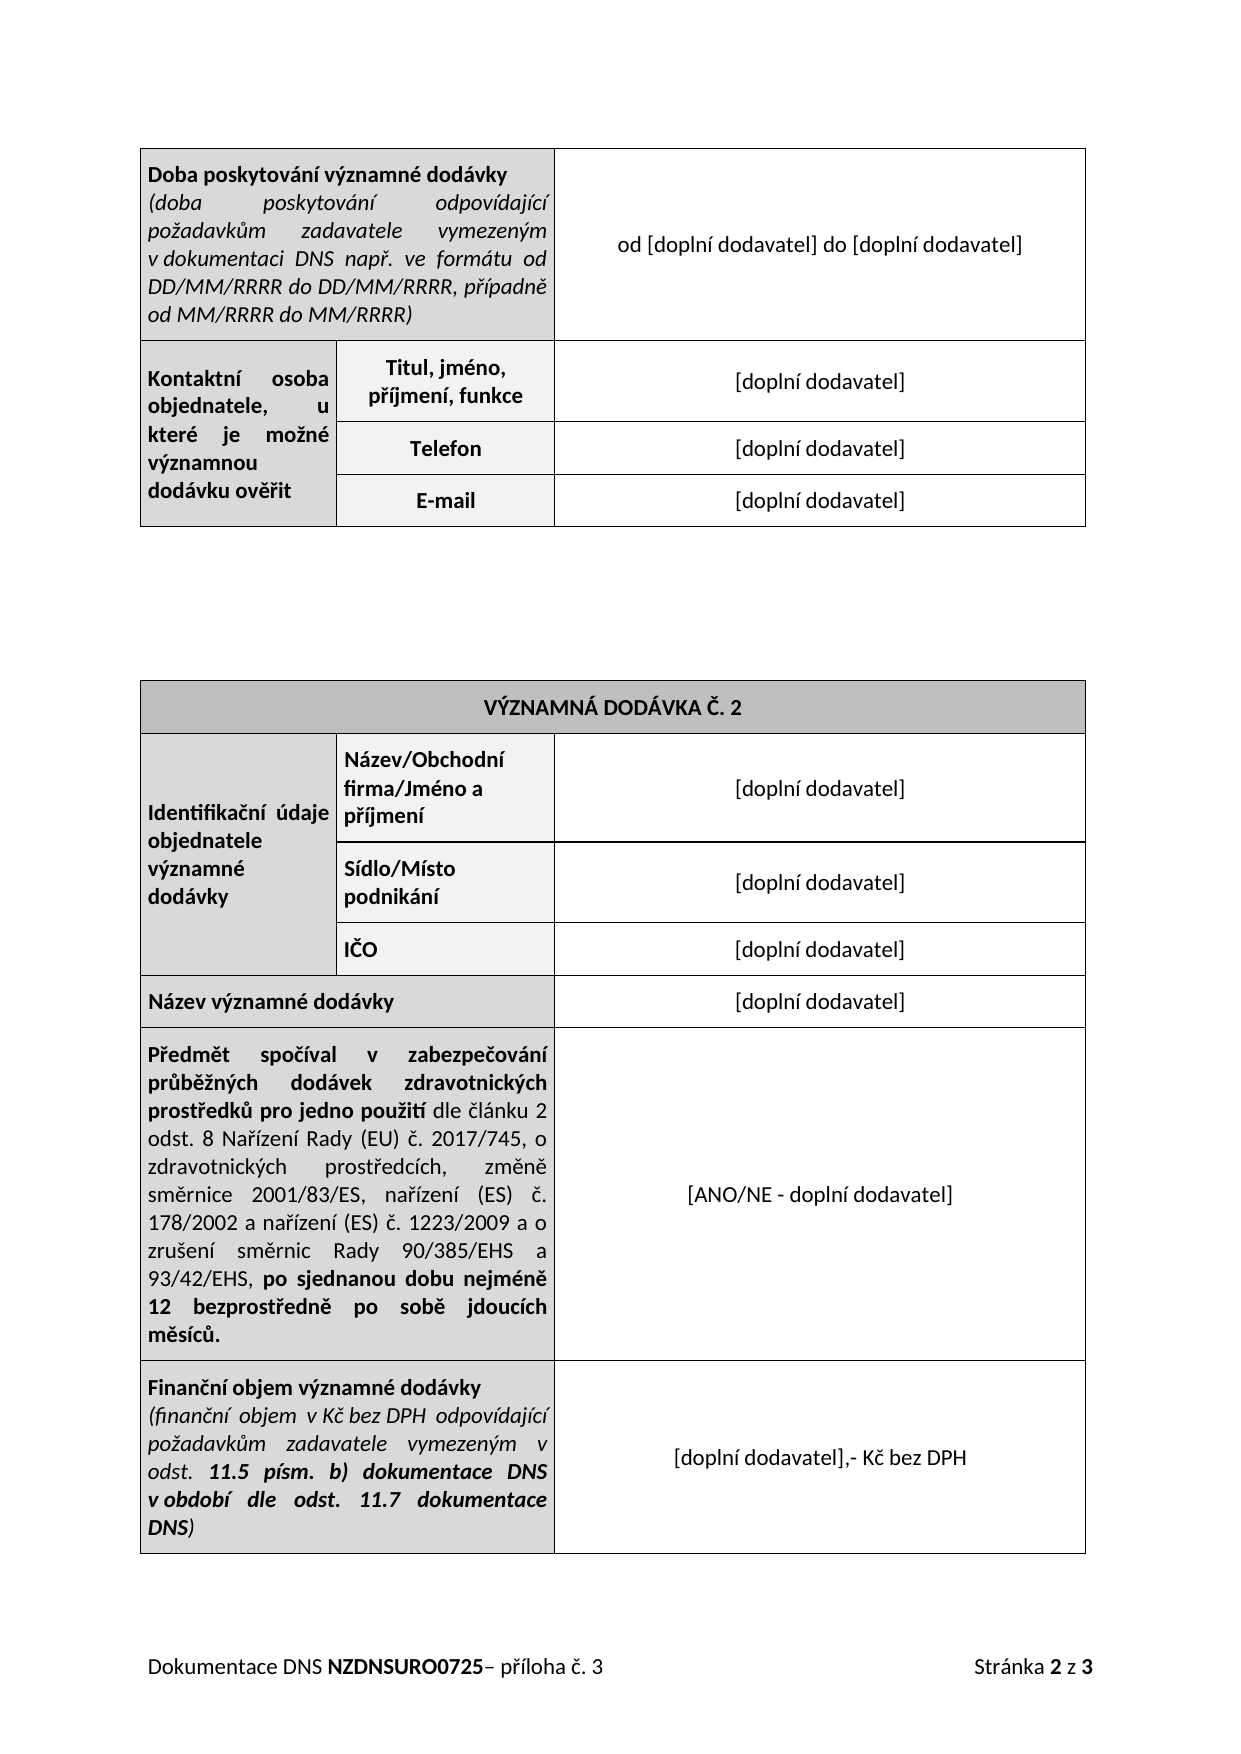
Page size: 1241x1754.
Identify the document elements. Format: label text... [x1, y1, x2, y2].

table_cell Titul, jméno, příjmení, funkce [337, 341, 554, 421]
table_cell [doplní dodavatel] [555, 976, 1085, 1027]
table_cell [doplní dodavatel],- Kč bez DPH [555, 1361, 1085, 1553]
table_cell [doplní dodavatel] [555, 843, 1085, 922]
table_cell E-mail [337, 475, 554, 526]
table_cell Předmět spočíval v zabezpečování průběžných dodávek zdravotnických prostředků pro jedno použití dle článku 2 odst. 8 Nařízení Rady (EU) č. 2017/745, o zdravotnických prostředcích, změně směrnice 2001/83/ES, nařízení (ES) č. 178/2002 a nařízení (ES) č. 1223/2009 a o zrušení směrnic Rady 90/385/EHS a 93/42/EHS, po sjednanou dobu nejméně 12 bezprostředně po sobě jdoucích měsíců. [141, 1028, 554, 1360]
table_cell Telefon [337, 422, 554, 473]
table_cell Název významné dodávky [141, 976, 554, 1027]
table_cell Sídlo/Místo podnikání [337, 843, 554, 922]
table_cell [doplní dodavatel] [555, 734, 1085, 841]
table_cell Název/Obchodní firma/Jméno a příjmení [337, 734, 554, 841]
table_cell [doplní dodavatel] [555, 341, 1085, 421]
table_header Významná dodávka č. 2 [141, 681, 1085, 733]
table_cell od [doplní dodavatel] do [doplní dodavatel] [555, 149, 1085, 340]
table_cell Identifikační údaje objednatele významné dodávky [141, 734, 336, 975]
table_cell [ANO/NE - doplní dodavatel] [555, 1028, 1085, 1360]
table_cell Doba poskytování významné dodávky (doba poskytování odpovídající požadavkům zadavatele vymezeným v dokumentaci DNS např. ve formátu od DD/MM/RRRR do DD/MM/RRRR, případně od MM/RRRR do MM/RRRR) [141, 149, 554, 340]
table_cell Finanční objem významné dodávky (finanční objem v Kč bez DPH odpovídající požadavkům zadavatele vymezeným v odst. 11.5 písm. b) dokumentace DNS v období dle odst. 11.7 dokumentace DNS) [141, 1361, 554, 1553]
table_cell IČO [337, 923, 554, 975]
table_cell [doplní dodavatel] [555, 923, 1085, 975]
table_cell Kontaktní osoba objednatele, u které je možné významnou dodávku ověřit [141, 341, 336, 526]
table_cell [doplní dodavatel] [555, 422, 1085, 473]
table_cell [doplní dodavatel] [555, 475, 1085, 526]
